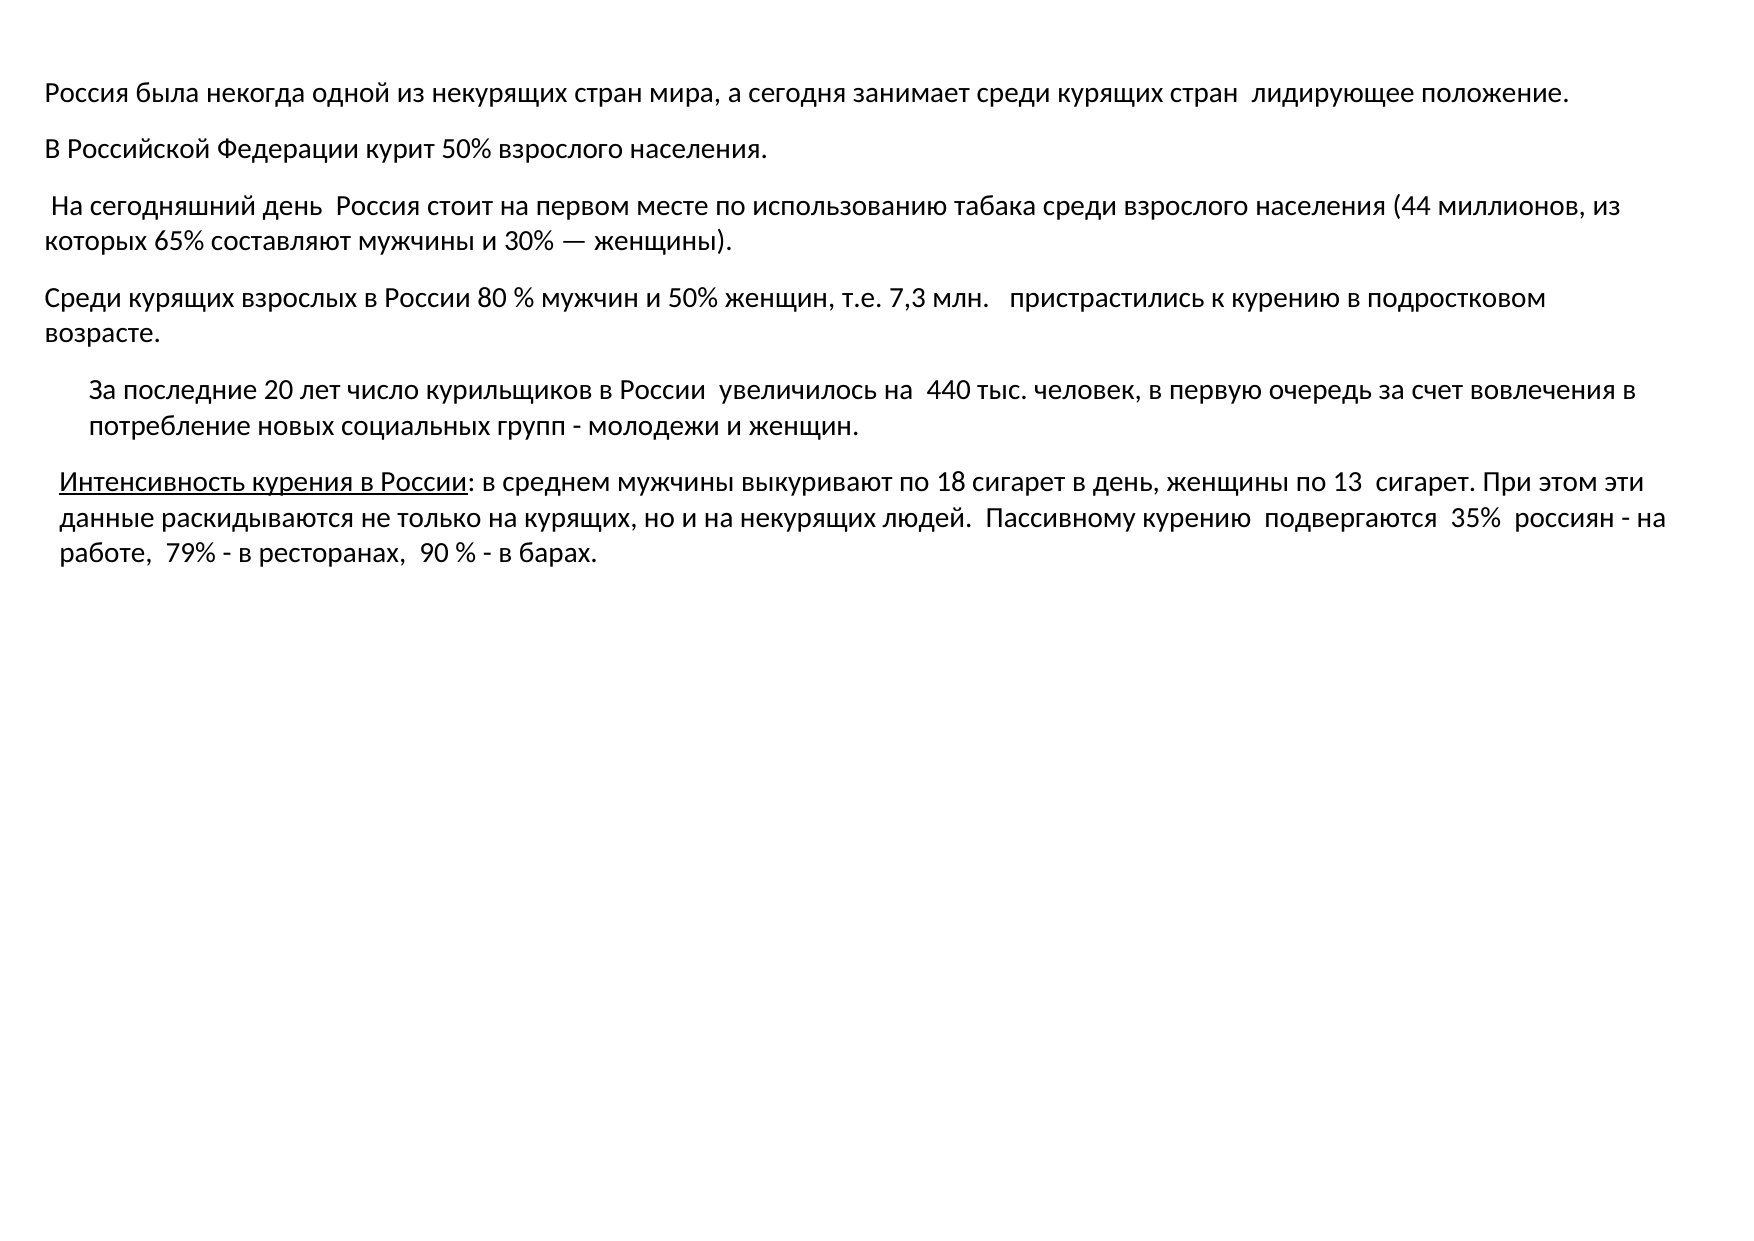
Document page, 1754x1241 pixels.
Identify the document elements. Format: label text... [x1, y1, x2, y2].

text На сегодняшний день Россия стоит на первом месте по использованию табака среди взрослого населения (44 миллионов, из которых 65% составляют мужчины и 30% — женщины). [44, 187, 1668, 258]
text В Российской Федерации курит 50% взрослого населения. [44, 130, 1668, 166]
text За последние 20 лет число курильщиков в России увеличилось на 440 тыс. человек, в первую очередь за счет вовлечения в потребление новых социальных групп - молодежи и женщин. [88, 371, 1668, 442]
text Среди курящих взрослых в России 80 % мужчин и 50% женщин, т.е. 7,3 млн. пристрастились к курению в подростковом возрасте. [44, 279, 1668, 350]
text Интенсивность курения в России: в среднем мужчины выкуривают по 18 сигарет в день, женщины по 13 сигарет. При этом эти данные раскидываются не только на курящих, но и на некурящих людей. Пассивному курению подвергаются 35% россиян - на работе, 79% - в ресторанах, 90 % - в барах. [59, 463, 1668, 570]
text Россия была некогда одной из некурящих стран мира, а сегодня занимает среди курящих стран лидирующее положение. [44, 74, 1668, 109]
